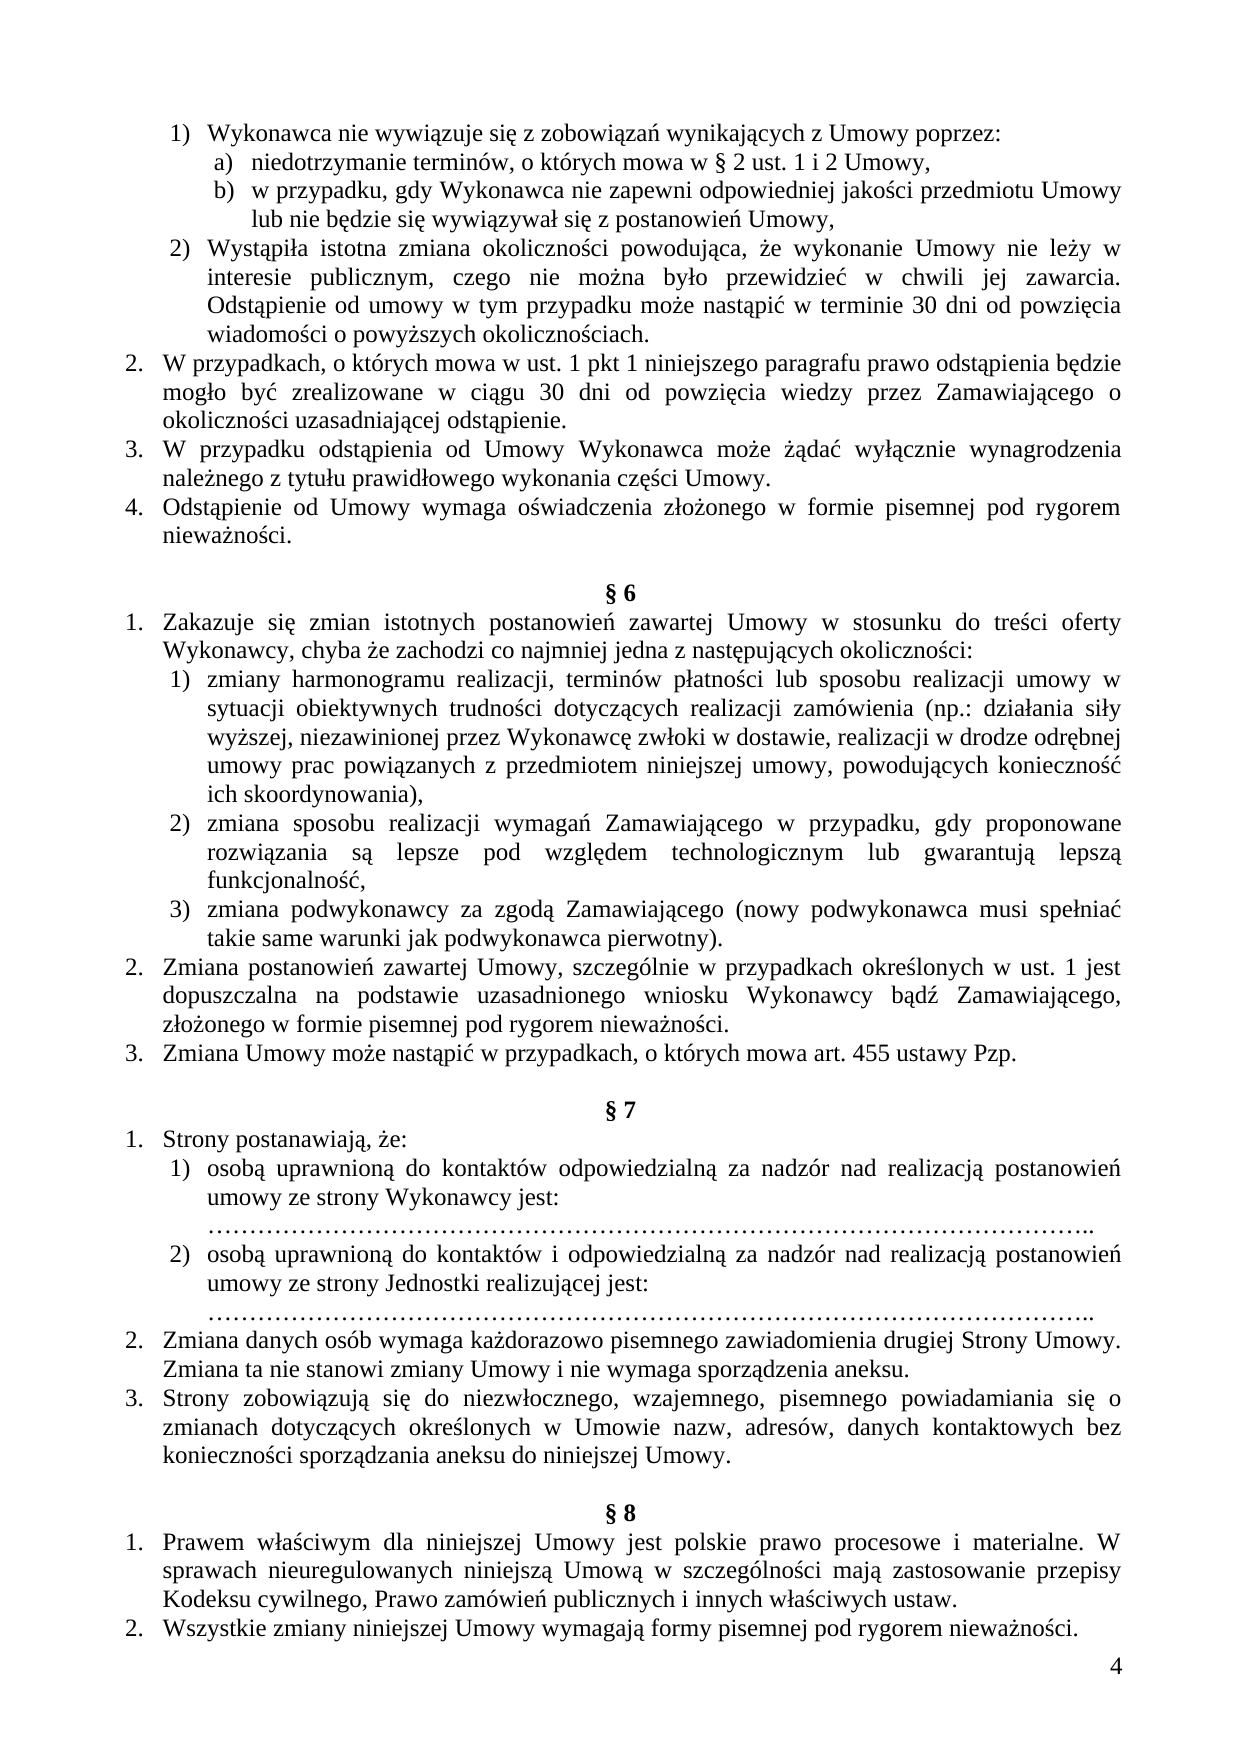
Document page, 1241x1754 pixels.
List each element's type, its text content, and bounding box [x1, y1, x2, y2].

list osobą uprawnioną do kontaktów i odpowiedzialną za nadzór nad realizacją postanowień umowy ze strony Jednostki realizującej jest: [169, 1239, 1122, 1297]
list osobą uprawnioną do kontaktów odpowiedzialną za nadzór nad realizacją postanowień umowy ze strony Wykonawcy jest: [169, 1153, 1122, 1211]
list zmiany harmonogramu realizacji, terminów płatności lub sposobu realizacji umowy w sytuacji obiektywnych trudności dotyczących realizacji zamówienia (np.: działania siły wyższej, niezawinionej przez Wykonawcę zwłoki w dostawie, realizacji w drodze odrębnej umowy prac powiązanych z przedmiotem niniejszej umowy, powodujących konieczność ich skoordynowania), [169, 664, 1122, 808]
list …………………………………………………………………………………………….. [207, 1211, 1122, 1239]
text § 7 [118, 1096, 1122, 1124]
list zmiana podwykonawcy za zgodą Zamawiającego (nowy podwykonawca musi spełniać takie same warunki jak podwykonawca pierwotny). [169, 894, 1122, 952]
list Zmiana postanowień zawartej Umowy, szczególnie w przypadkach określonych w ust. 1 jest dopuszczalna na podstawie uzasadnionego wniosku Wykonawcy bądź Zamawiającego, złożonego w formie pisemnej pod rygorem nieważności. [125, 952, 1122, 1038]
list Zmiana Umowy może nastąpić w przypadkach, o których mowa art. 455 ustawy Pzp. [125, 1038, 1122, 1067]
list Zmiana danych osób wymaga każdorazowo pisemnego zawiadomienia drugiej Strony Umowy. Zmiana ta nie stanowi zmiany Umowy i nie wymaga sporządzenia aneksu. [125, 1326, 1122, 1383]
list niedotrzymanie terminów, o których mowa w § 2 ust. 1 i 2 Umowy, [213, 147, 1122, 176]
list Wystąpiła istotna zmiana okoliczności powodująca, że wykonanie Umowy nie leży w interesie publicznym, czego nie można było przewidzieć w chwili jej zawarcia. Odstąpienie od umowy w tym przypadku może nastąpić w terminie 30 dni od powzięcia wiadomości o powyższych okolicznościach. [169, 233, 1122, 348]
list …………………………………………………………………………………………….. [207, 1297, 1122, 1326]
list Zakazuje się zmian istotnych postanowień zawartej Umowy w stosunku do treści oferty Wykonawcy, chyba że zachodzi co najmniej jedna z następujących okoliczności: [125, 607, 1122, 664]
list zmiana sposobu realizacji wymagań Zamawiającego w przypadku, gdy proponowane rozwiązania są lepsze pod względem technologicznym lub gwarantują lepszą funkcjonalność, [169, 808, 1122, 894]
list Wykonawca nie wywiązuje się z zobowiązań wynikających z Umowy poprzez: [169, 118, 1122, 147]
list Odstąpienie od Umowy wymaga oświadczenia złożonego w formie pisemnej pod rygorem nieważności. [125, 492, 1122, 549]
list Prawem właściwym dla niniejszej Umowy jest polskie prawo procesowe i materialne. W sprawach nieuregulowanych niniejszą Umową w szczególności mają zastosowanie przepisy Kodeksu cywilnego, Prawo zamówień publicznych i innych właściwych ustaw. [125, 1527, 1122, 1613]
list Wszystkie zmiany niniejszej Umowy wymagają formy pisemnej pod rygorem nieważności. [125, 1613, 1122, 1642]
text § 6 [118, 578, 1122, 607]
list Strony postanawiają, że: [125, 1124, 1122, 1153]
text § 8 [118, 1498, 1122, 1527]
list W przypadkach, o których mowa w ust. 1 pkt 1 niniejszego paragrafu prawo odstąpienia będzie mogło być zrealizowane w ciągu 30 dni od powzięcia wiedzy przez Zamawiającego o okoliczności uzasadniającej odstąpienie. [125, 348, 1122, 434]
list Strony zobowiązują się do niezwłocznego, wzajemnego, pisemnego powiadamiania się o zmianach dotyczących określonych w Umowie nazw, adresów, danych kontaktowych bez konieczności sporządzania aneksu do niniejszej Umowy. [125, 1383, 1122, 1469]
list W przypadku odstąpienia od Umowy Wykonawca może żądać wyłącznie wynagrodzenia należnego z tytułu prawidłowego wykonania części Umowy. [125, 434, 1122, 492]
list w przypadku, gdy Wykonawca nie zapewni odpowiedniej jakości przedmiotu Umowy lub nie będzie się wywiązywał się z postanowień Umowy, [213, 176, 1122, 233]
